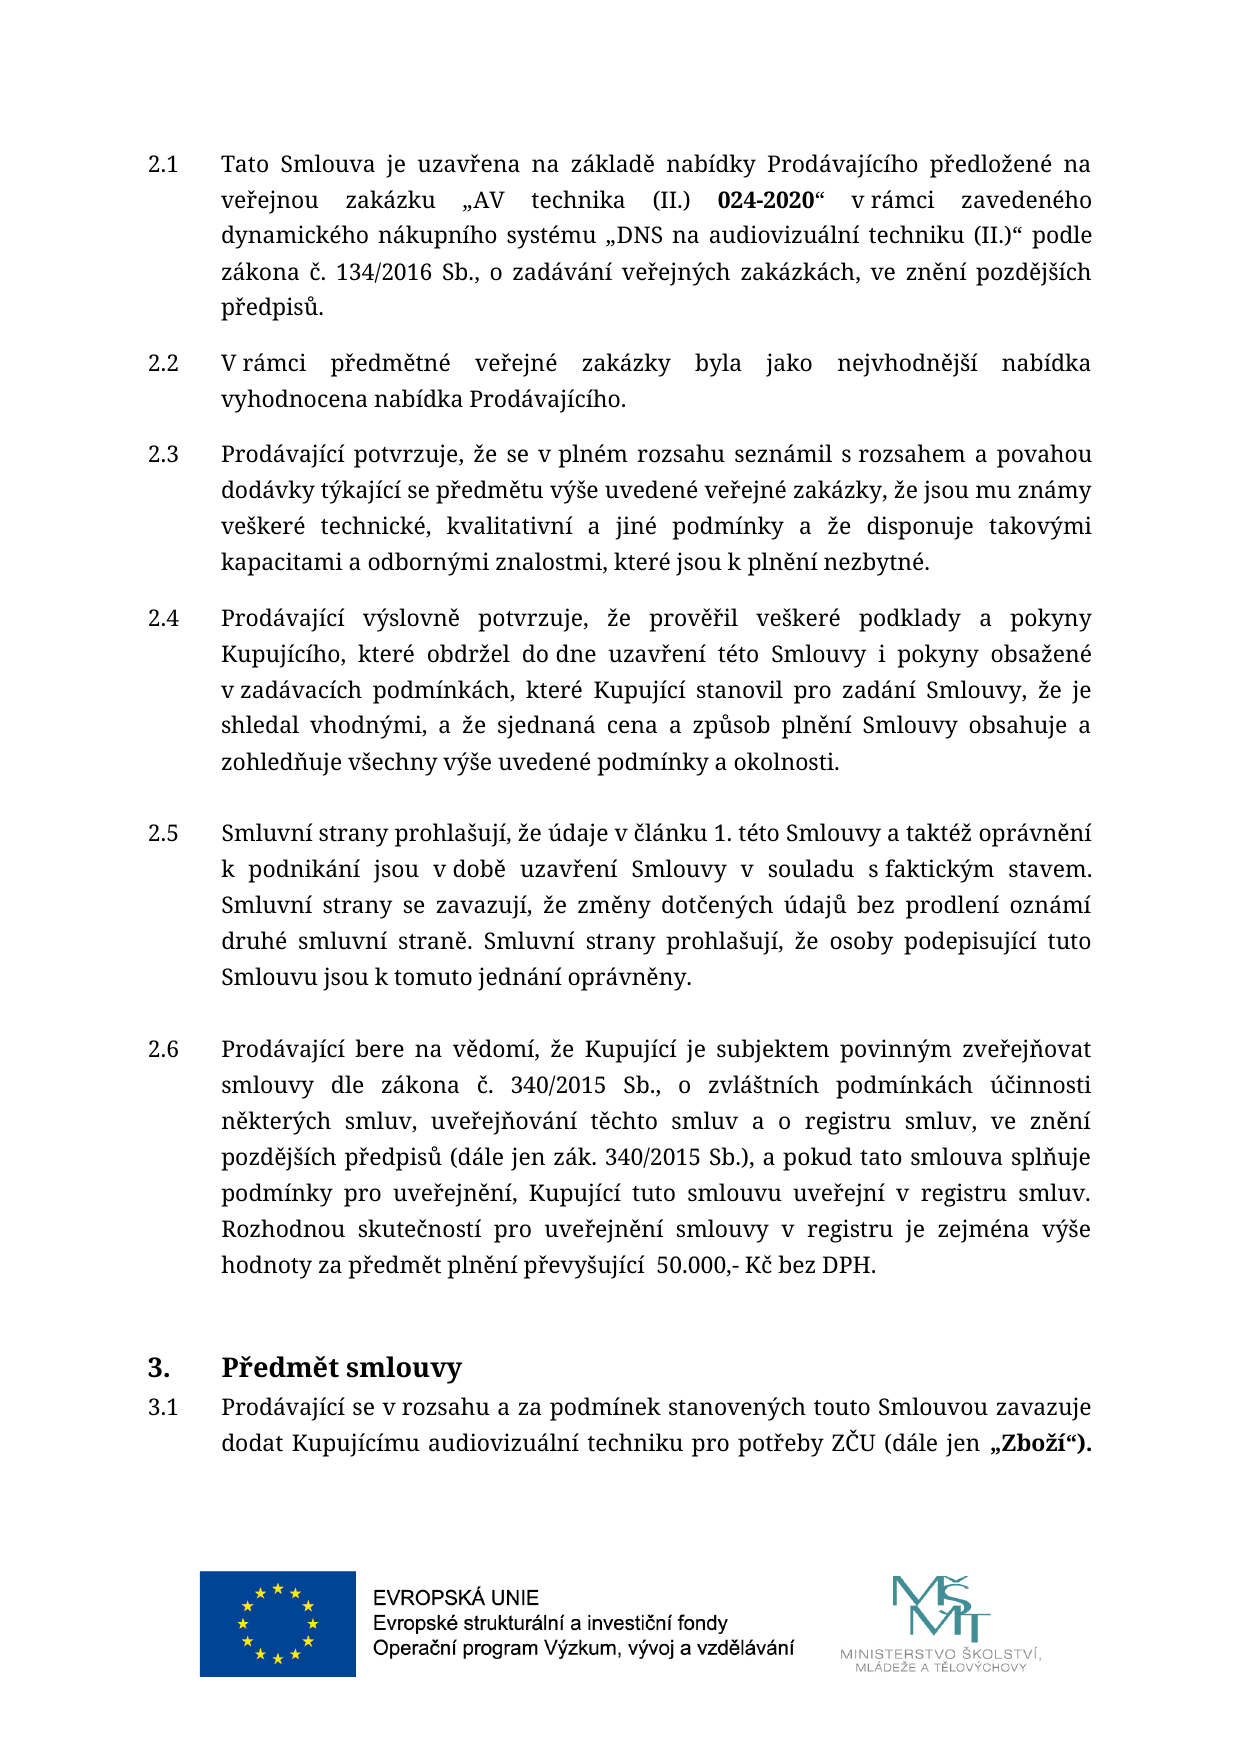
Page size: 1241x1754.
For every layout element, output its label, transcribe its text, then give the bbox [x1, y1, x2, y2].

text 2.3 Prodávající potvrzuje, že se v plném rozsahu seznámil s rozsahem a povahou dodávky týkající se předmětu výše uvedené veřejné zakázky, že jsou mu známy veškeré technické, kvalitativní a jiné podmínky a že disponuje takovými kapacitami a odbornými znalostmi, které jsou k plnění nezbytné. [148, 438, 1093, 577]
text 2.5 Smluvní strany prohlašují, že údaje v článku 1. této Smlouvy a taktéž oprávnění k podnikání jsou v době uzavření Smlouvy v souladu s faktickým stavem. Smluvní strany se zavazují, že změny dotčených údajů bez prodlení oznámí druhé smluvní straně. Smluvní strany prohlašují, že osoby podepisující tuto Smlouvu jsou k tomuto jednání oprávněny. [148, 817, 1093, 992]
text 3. Předmět smlouvy [148, 1349, 1093, 1386]
text 2.1 Tato Smlouva je uzavřena na základě nabídky Prodávajícího předložené na veřejnou zakázku „AV technika (II.) 024-2020“ v rámci zavedeného dynamického nákupního systému „DNS na audiovizuální techniku (II.)“ podle zákona č. 134/2016 Sb., o zadávání veřejných zakázkách, ve znění pozdějších předpisů. [148, 148, 1093, 323]
text 2.4 Prodávající výslovně potvrzuje, že prověřil veškeré podklady a pokyny Kupujícího, které obdržel do dne uzavření této Smlouvy i pokyny obsažené v zadávacích podmínkách, které Kupující stanovil pro zadání Smlouvy, že je shledal vhodnými, a že sjednaná cena a způsob plnění Smlouvy obsahuje a zohledňuje všechny výše uvedené podmínky a okolnosti. [148, 602, 1093, 777]
text 2.2 V rámci předmětné veřejné zakázky byla jako nejvhodnější nabídka vyhodnocena nabídka Prodávajícího. [148, 347, 1093, 414]
picture [147, 1518, 1093, 1729]
text 2.6 Prodávající bere na vědomí, že Kupující je subjektem povinným zveřejňovat smlouvy dle zákona č. 340/2015 Sb., o zvláštních podmínkách účinnosti některých smluv, uveřejňování těchto smluv a o registru smluv, ve znění pozdějších předpisů (dále jen zák. 340/2015 Sb.), a pokud tato smlouva splňuje podmínky pro uveřejnění, Kupující tuto smlouvu uveřejní v registru smluv. Rozhodnou skutečností pro uveřejnění smlouvy v registru je zejména výše hodnoty za předmět plnění převyšující 50.000,- Kč bez DPH. [148, 1033, 1093, 1280]
